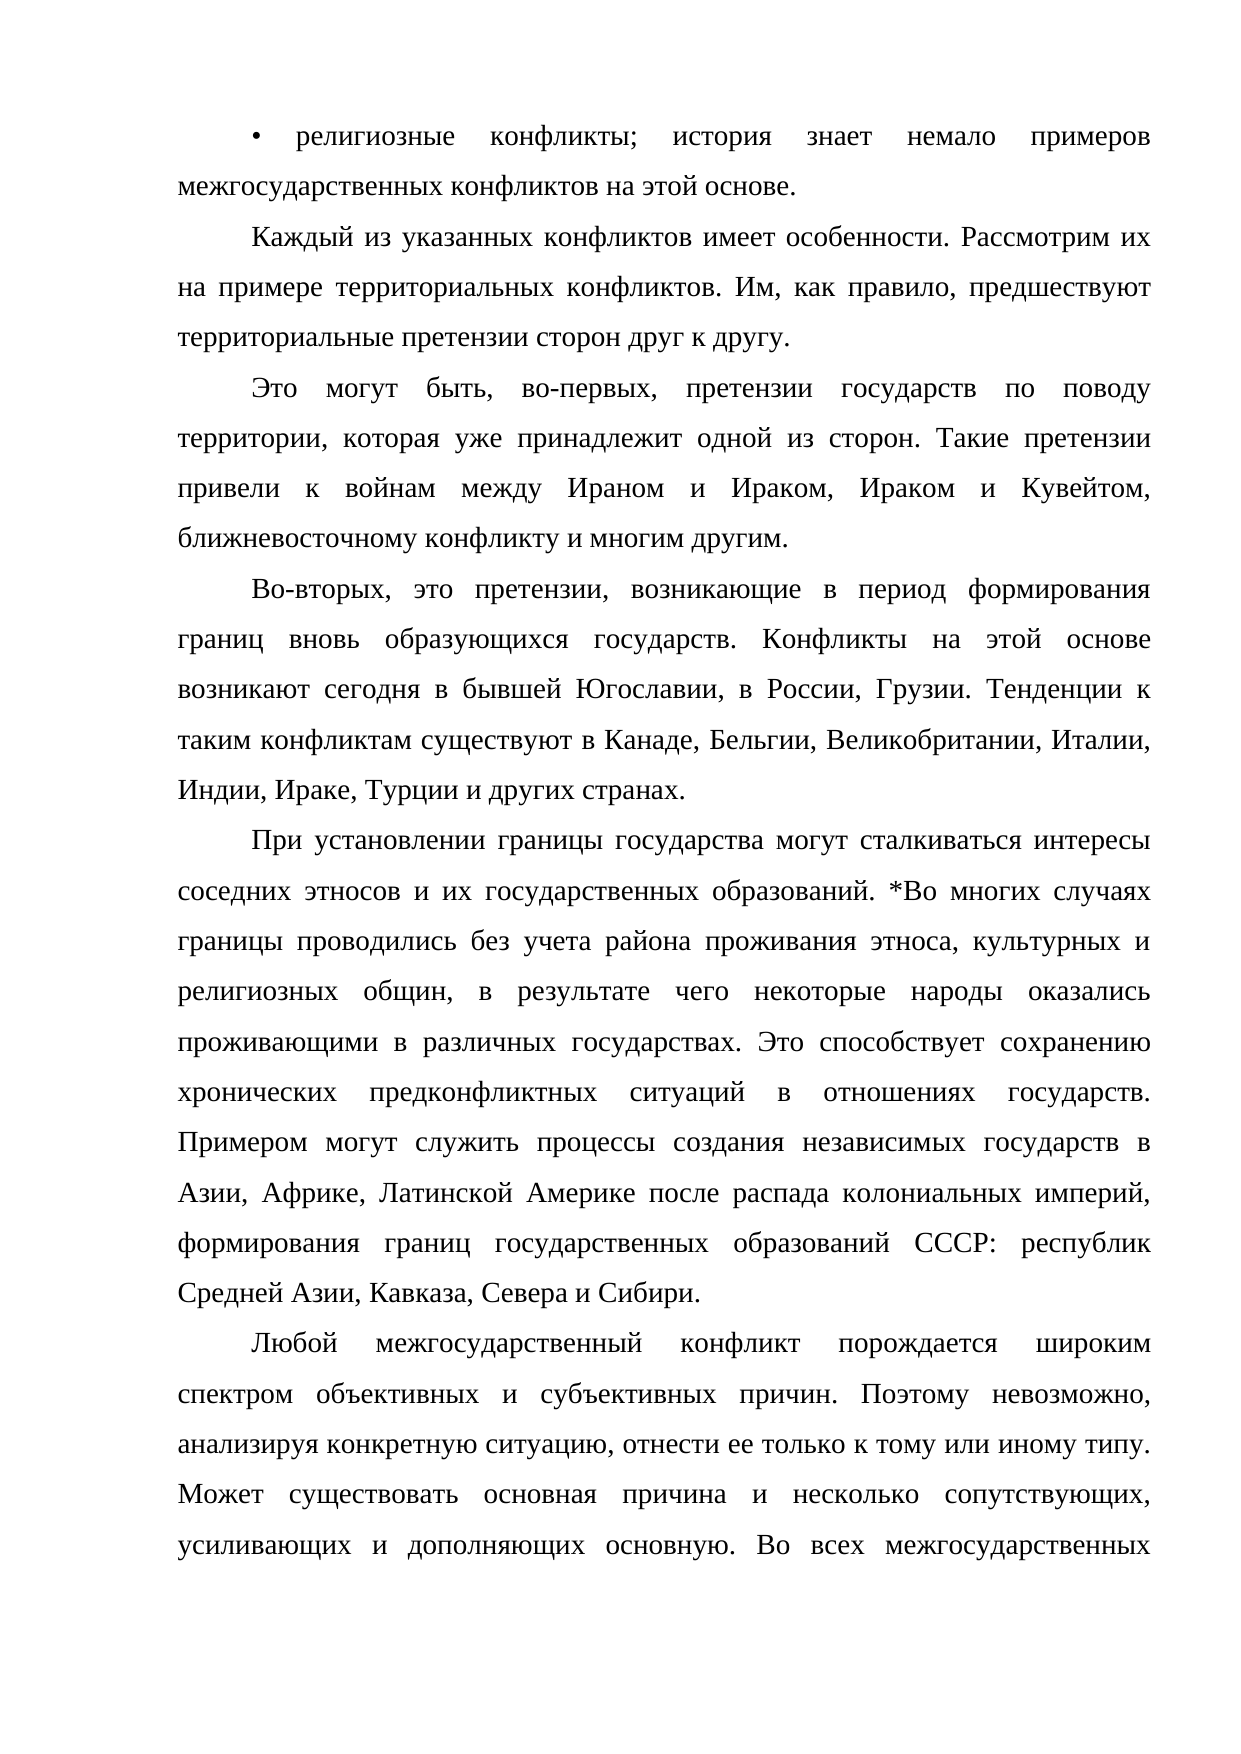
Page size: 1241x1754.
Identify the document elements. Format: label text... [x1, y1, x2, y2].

text Во-вторых, это претензии, возникающие в период формирования границ вновь образующихся государств. Конфликты на этой основе возникают сегодня в бывшей Югославии, в России, Грузии. Тенденции к таким конфликтам существуют в Канаде, Бельгии, Великобритании, Италии, Индии, Ираке, Турции и других странах. [177, 571, 1152, 806]
text При установлении границы государства могут сталкиваться интересы соседних этносов и их государственных образований. *Во многих случаях границы проводились без учета района проживания этноса, культурных и религиозных общин, в результате чего некоторые народы оказались проживающими в различных государствах. Это способствует сохранению хронических предконфликтных ситуаций в отношениях государств. Примером могут служить процессы создания независимых государств в Азии, Африке, Латинской Америке после распада колониальных империй, формирования границ государственных образований СССР: республик Средней Азии, Кавказа, Севера и Сибири. [177, 822, 1152, 1309]
text Каждый из указанных конфликтов имеет особенности. Рассмотрим их на примере территориальных конфликтов. Им, как правило, предшествуют территориальные претензии сторон друг к другу. [177, 219, 1152, 353]
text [177, 1326, 1152, 1560]
text • религиозные конфликты; история знает немало примеров межгосударственных конфликтов на этой основе. [177, 118, 1152, 202]
text Это могут быть, во-первых, претензии государств по поводу территории, которая уже принадлежит одной из сторон. Такие претензии привели к войнам между Ираном и Ираком, Ираком и Кувейтом, ближневосточному конфликту и многим другим. [177, 370, 1152, 554]
